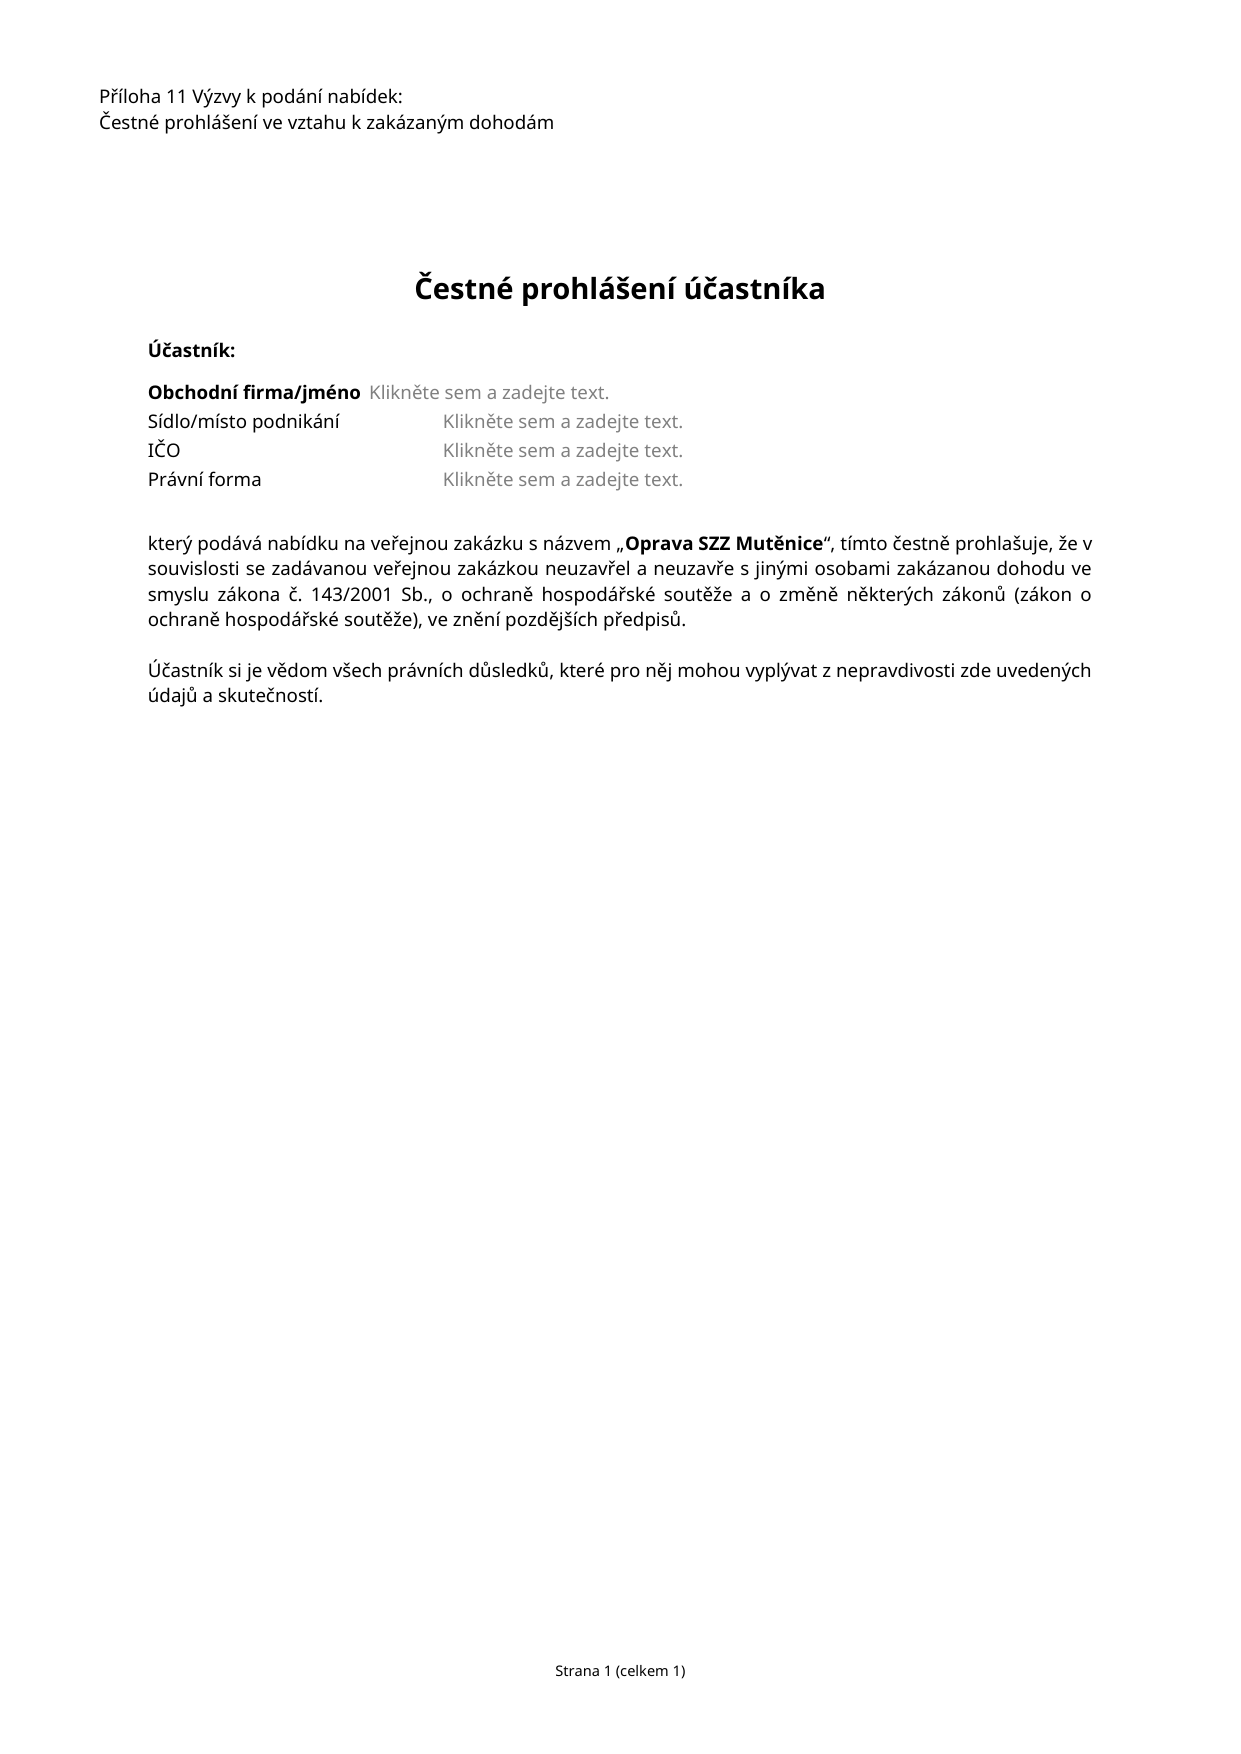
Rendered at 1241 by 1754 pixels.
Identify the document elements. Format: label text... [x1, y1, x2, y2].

text IČO [148, 434, 1093, 463]
text který podává nabídku na veřejnou zakázku s názvem „Oprava SZZ Mutěnice“, tímto čestně prohlašuje, že v souvislosti se zadávanou veřejnou zakázkou neuzavřel a neuzavře s jinými osobami zakázanou dohodu ve smyslu zákona č. 143/2001 Sb., o ochraně hospodářské soutěže a o změně některých zákonů (zákon o ochraně hospodářské soutěže), ve znění pozdějších předpisů. [148, 530, 1093, 632]
text Sídlo/místo podnikání [148, 405, 1093, 434]
text Účastník si je vědom všech právních důsledků, které pro něj mohou vyplývat z nepravdivosti zde uvedených údajů a skutečností. [148, 657, 1093, 708]
text Obchodní firma/jméno [148, 376, 1093, 405]
text Účastník: [148, 333, 1093, 364]
text Právní forma [148, 463, 1093, 492]
title Čestné prohlášení účastníka [148, 268, 1093, 308]
